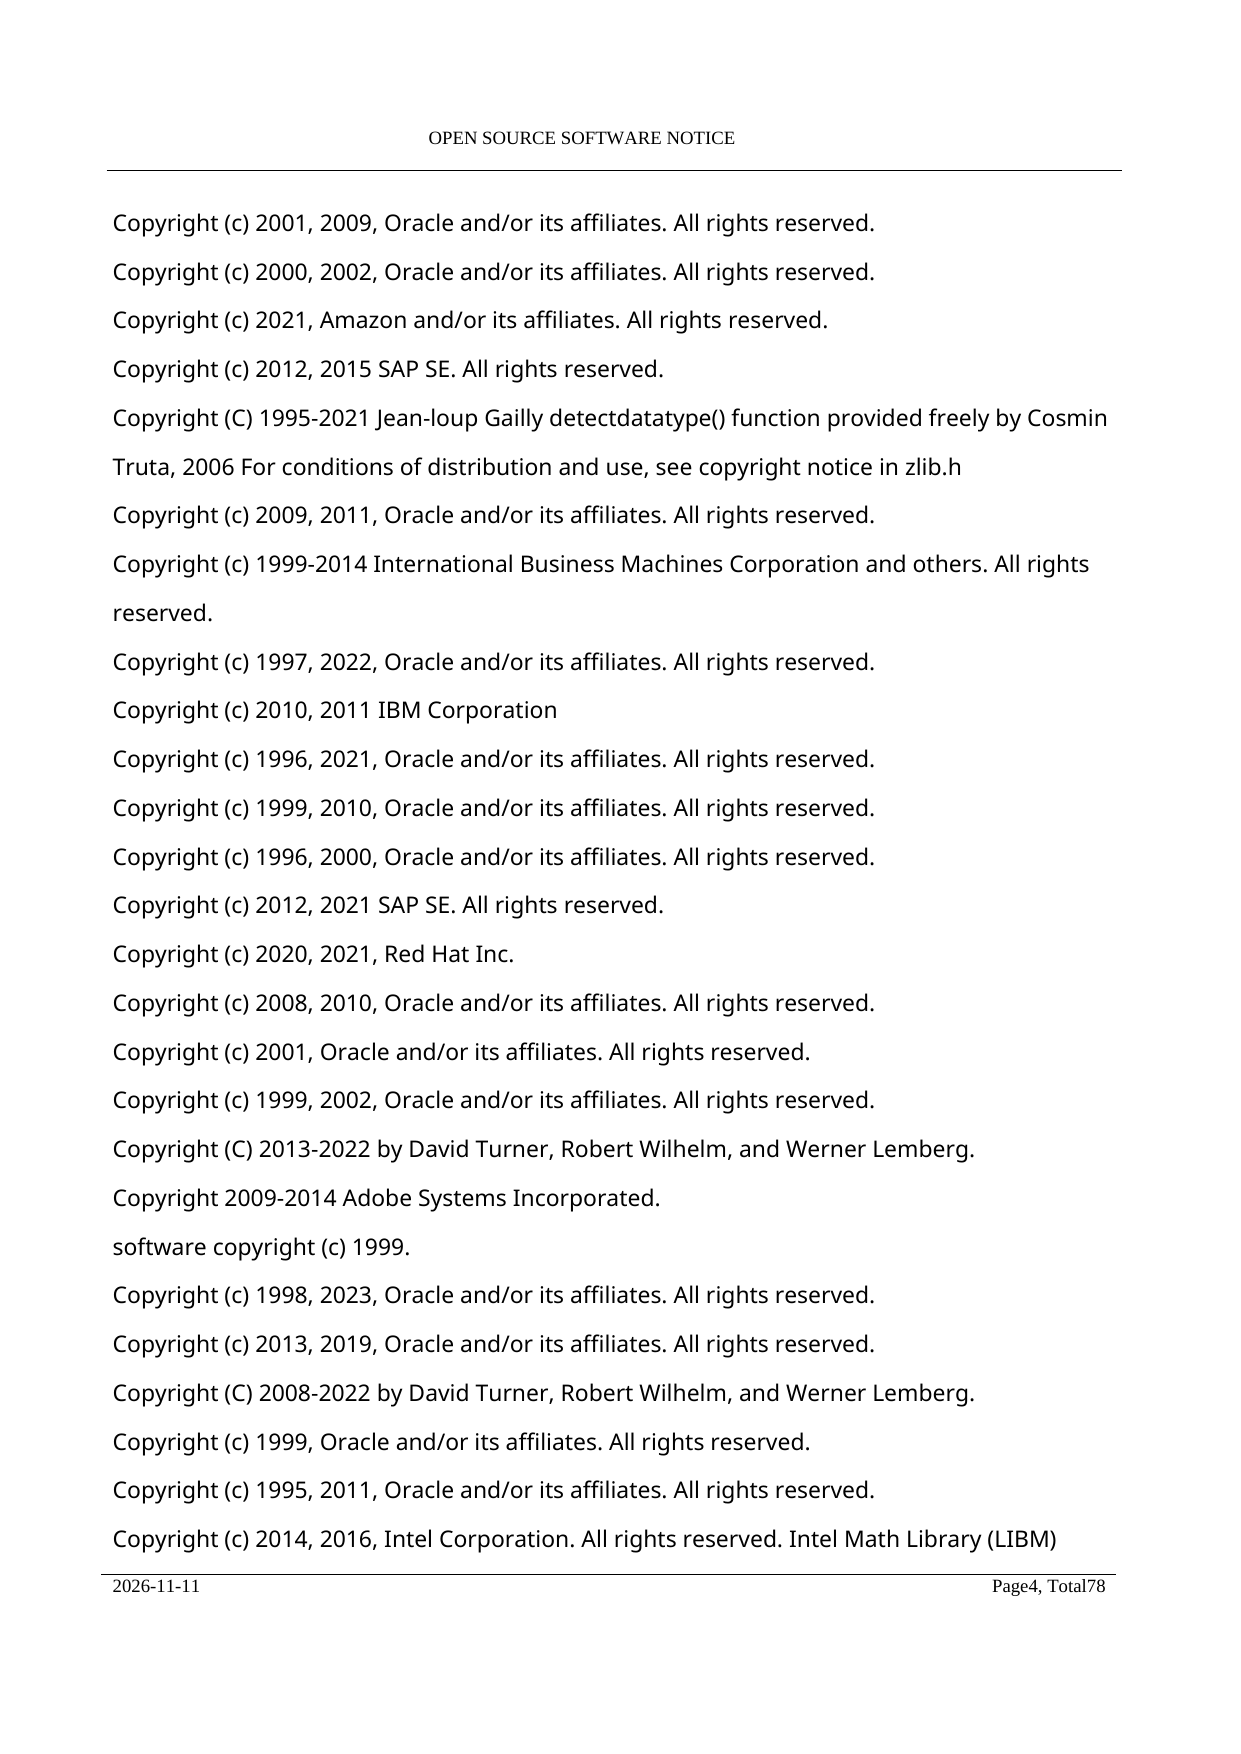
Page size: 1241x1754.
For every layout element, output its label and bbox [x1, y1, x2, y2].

text [112, 206, 1128, 1555]
